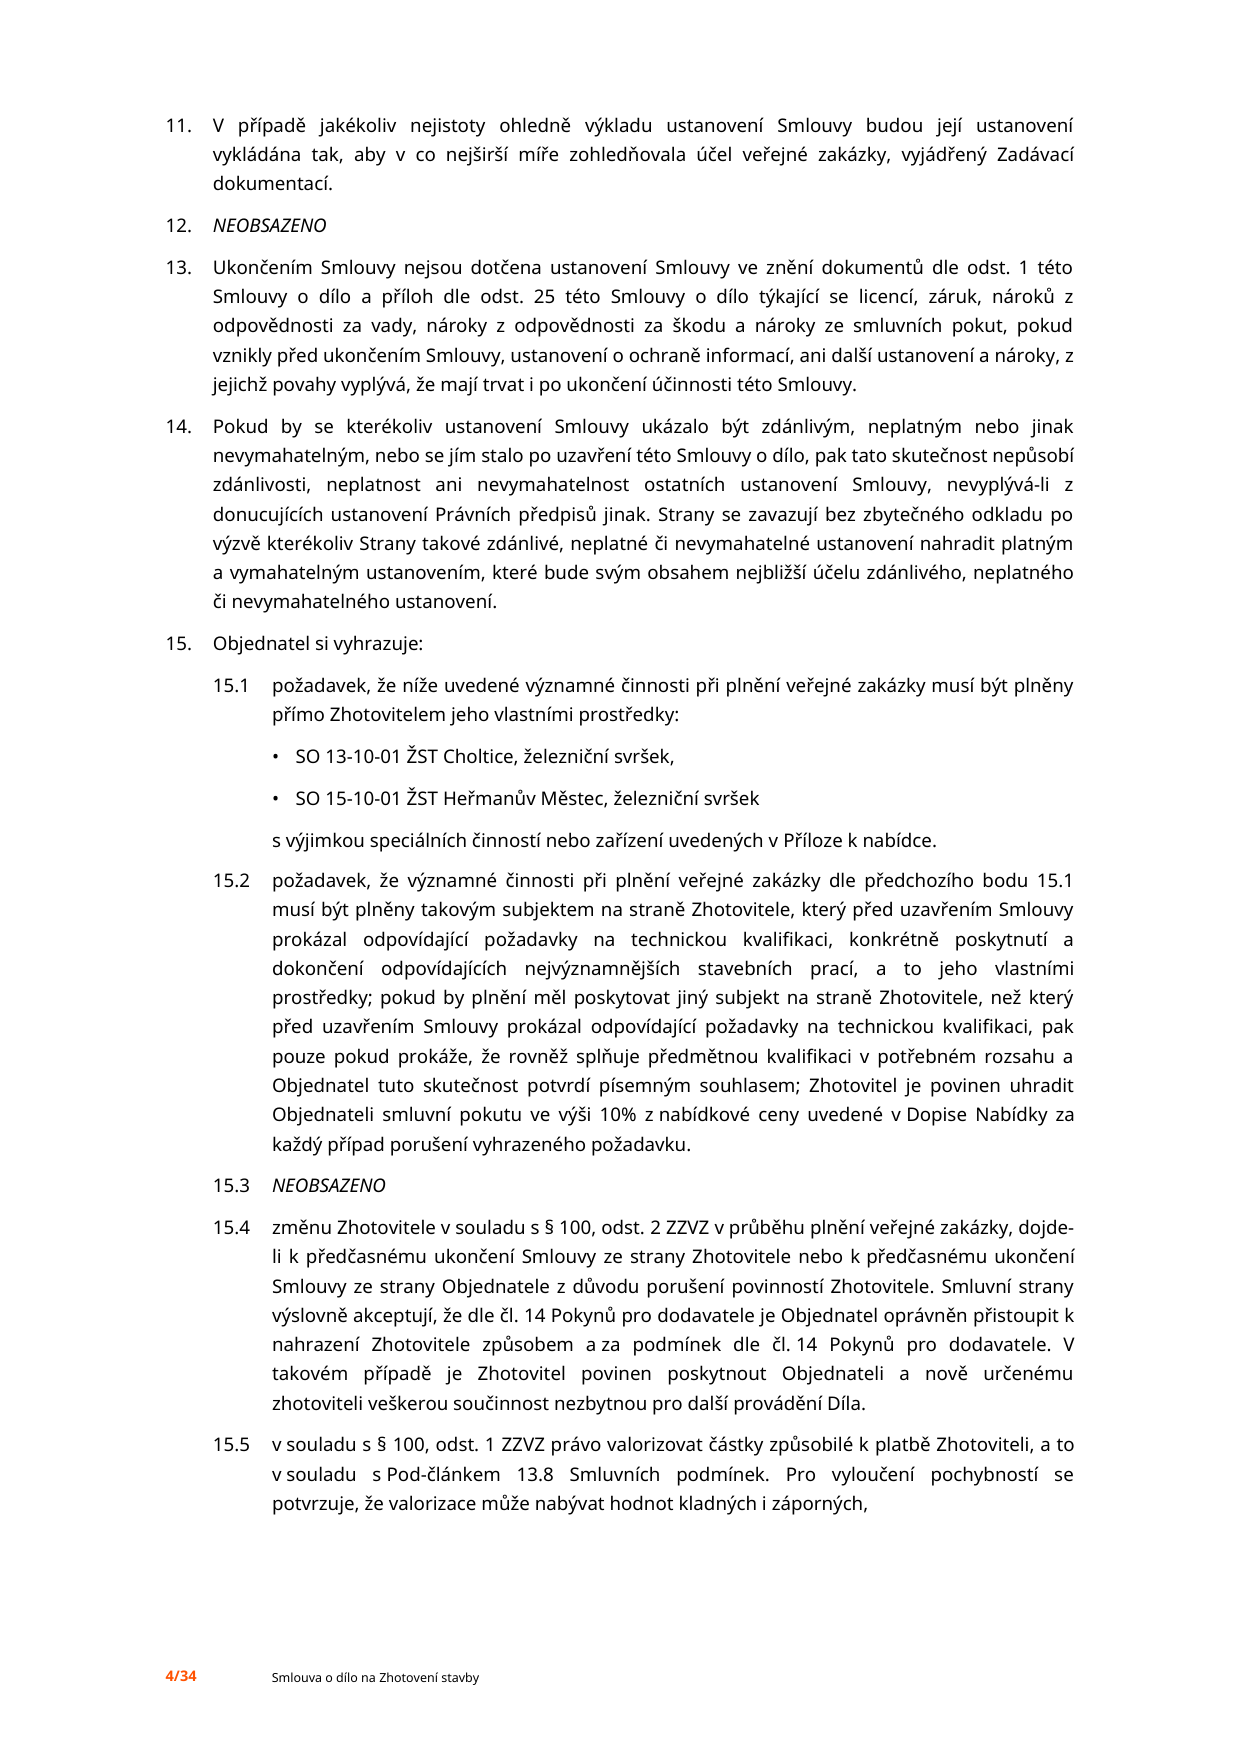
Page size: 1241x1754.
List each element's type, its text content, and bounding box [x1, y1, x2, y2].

text SO 13-10-01 ŽST Choltice, železniční svršek, [272, 743, 1075, 769]
text Pokud by se kterékoliv ustanovení Smlouvy ukázalo být zdánlivým, neplatným nebo jinak nevymahatelným, nebo se jím stalo po uzavření této Smlouvy o dílo, pak tato skutečnost nepůsobí zdánlivosti, neplatnost ani nevymahatelnost ostatních ustanovení Smlouvy, nevyplývá-li z donucujících ustanovení Právních předpisů jinak. Strany se zavazují bez zbytečného odkladu po výzvě kterékoliv Strany takové zdánlivé, neplatné či nevymahatelné ustanovení nahradit platným a vymahatelným ustanovením, které bude svým obsahem nejbližší účelu zdánlivého, neplatného či nevymahatelného ustanovení. [165, 413, 1075, 614]
text V případě jakékoliv nejistoty ohledně výkladu ustanovení Smlouvy budou její ustanovení vykládána tak, aby v co nejširší míře zohledňovala účel veřejné zakázky, vyjádřený Zadávací dokumentací. [165, 112, 1075, 196]
text požadavek, že níže uvedené významné činnosti při plnění veřejné zakázky musí být plněny přímo Zhotovitelem jeho vlastními prostředky: [213, 672, 1075, 727]
text požadavek, že významné činnosti při plnění veřejné zakázky dle předchozího bodu 15.1 musí být plněny takovým subjektem na straně Zhotovitele, který před uzavřením Smlouvy prokázal odpovídající požadavky na technickou kvalifikaci, konkrétně poskytnutí a dokončení odpovídajících nejvýznamnějších stavebních prací, a to jeho vlastními prostředky; pokud by plnění měl poskytovat jiný subjekt na straně Zhotovitele, než který před uzavřením Smlouvy prokázal odpovídající požadavky na technickou kvalifikaci, pak pouze pokud prokáže, že rovněž splňuje předmětnou kvalifikaci v potřebném rozsahu a Objednatel tuto skutečnost potvrdí písemným souhlasem; Zhotovitel je povinen uhradit Objednateli smluvní pokutu ve výši 10% z nabídkové ceny uvedené v Dopise Nabídky za každý případ porušení vyhrazeného požadavku. [213, 867, 1075, 1156]
text s výjimkou speciálních činností nebo zařízení uvedených v Příloze k nabídce. [272, 827, 1075, 852]
text NEOBSAZENO [213, 1173, 1075, 1198]
text Ukončením Smlouvy nejsou dotčena ustanovení Smlouvy ve znění dokumentů dle odst. 1 této Smlouvy o dílo a příloh dle odst. 25 této Smlouvy o dílo týkající se licencí, záruk, nároků z odpovědnosti za vady, nároky z odpovědnosti za škodu a nároky ze smluvních pokut, pokud vznikly před ukončením Smlouvy, ustanovení o ochraně informací, ani další ustanovení a nároky, z jejichž povahy vyplývá, že mají trvat i po ukončení účinnosti této Smlouvy. [165, 254, 1075, 397]
text NEOBSAZENO [165, 212, 1075, 238]
text změnu Zhotovitele v souladu s § 100, odst. 2 ZZVZ v průběhu plnění veřejné zakázky, dojde-li k předčasnému ukončení Smlouvy ze strany Zhotovitele nebo k předčasnému ukončení Smlouvy ze strany Objednatele z důvodu porušení povinností Zhotovitele. Smluvní strany výslovně akceptují, že dle čl. 14 Pokynů pro dodavatele je Objednatel oprávněn přistoupit k nahrazení Zhotovitele způsobem a za podmínek dle čl. 14 Pokynů pro dodavatele. V takovém případě je Zhotovitel povinen poskytnout Objednateli a nově určenému zhotoviteli veškerou součinnost nezbytnou pro další provádění Díla. [213, 1214, 1075, 1416]
text SO 15-10-01 ŽST Heřmanův Městec, železniční svršek [272, 785, 1075, 811]
text v souladu s § 100, odst. 1 ZZVZ právo valorizovat částky způsobilé k platbě Zhotoviteli, a to v souladu s Pod-článkem 13.8 Smluvních podmínek. Pro vyloučení pochybností se potvrzuje, že valorizace může nabývat hodnot kladných i záporných, [213, 1432, 1075, 1516]
text Objednatel si vyhrazuje: [165, 631, 1075, 656]
